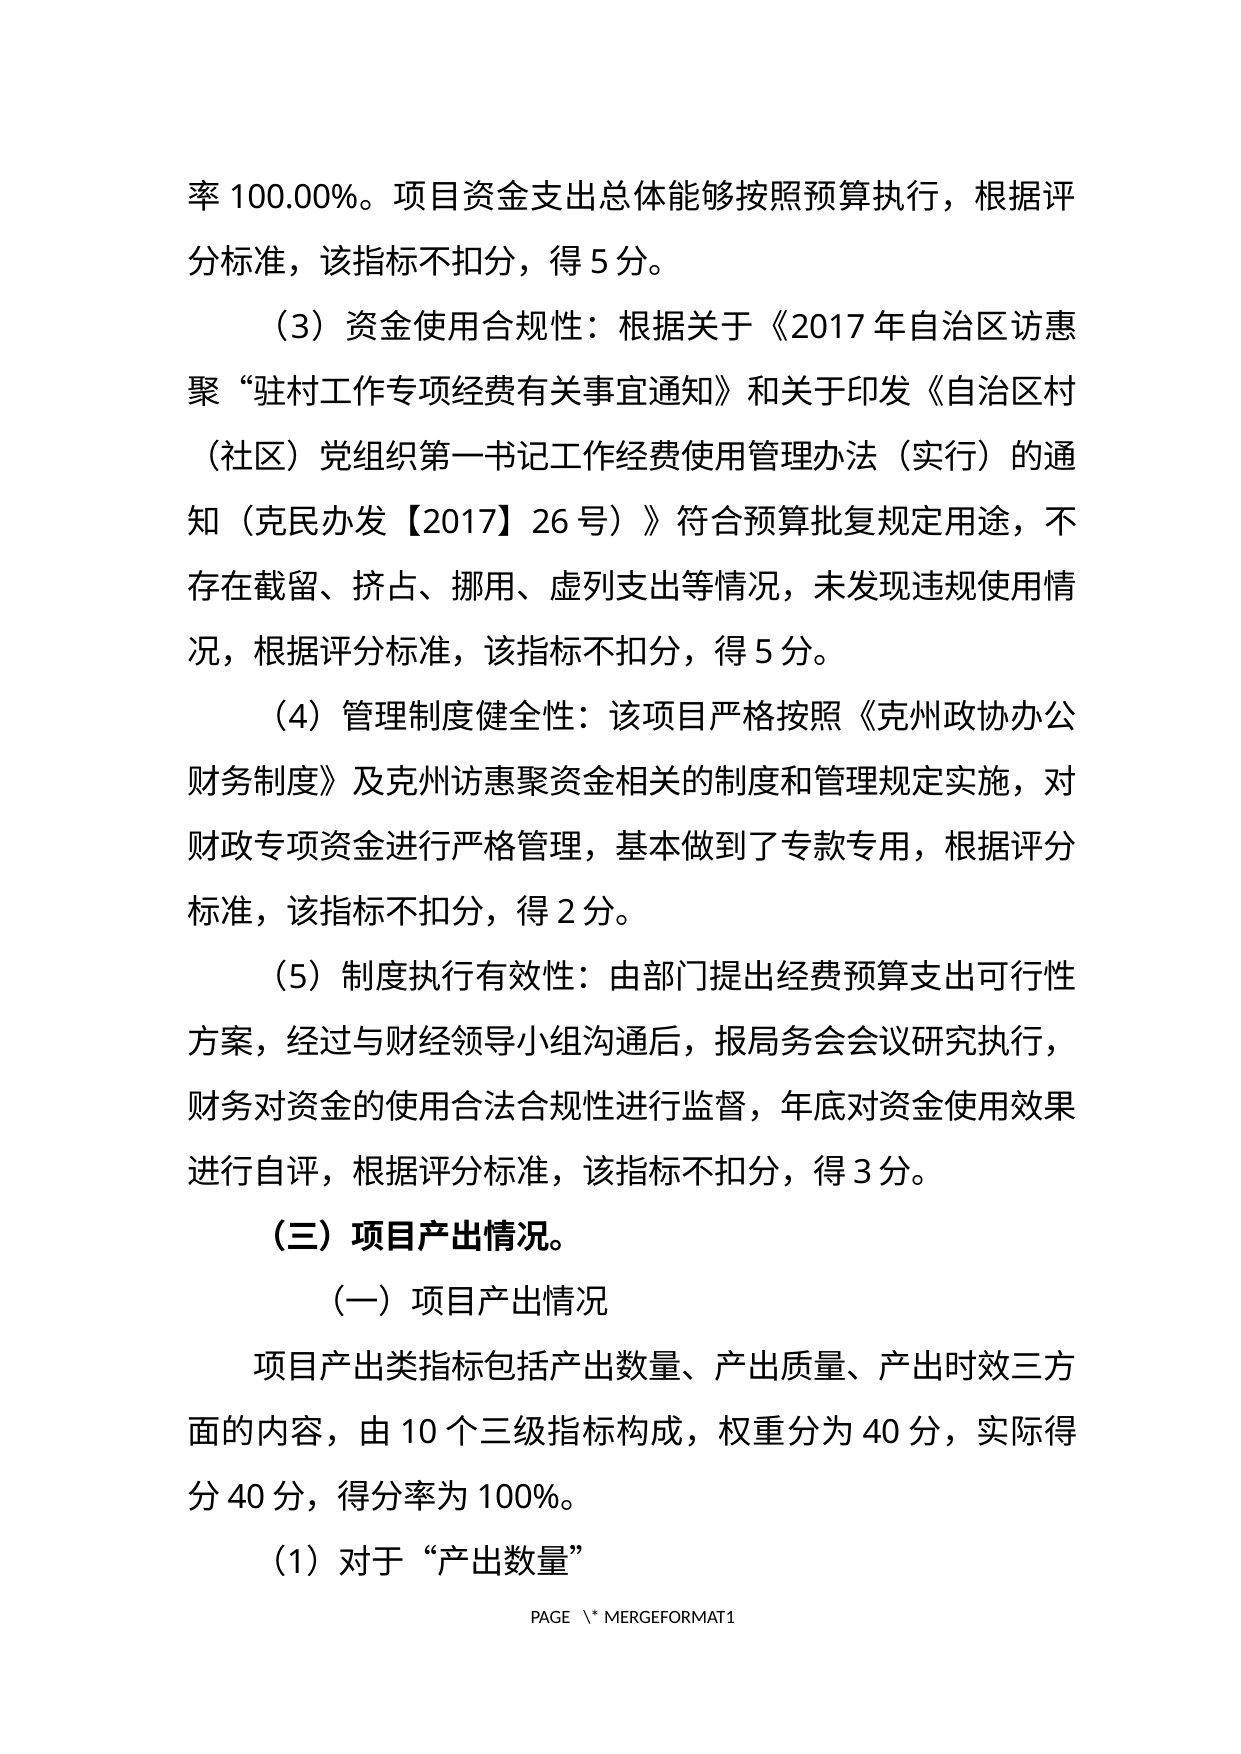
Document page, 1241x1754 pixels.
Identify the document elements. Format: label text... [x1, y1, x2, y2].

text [187, 1267, 1078, 1592]
text （三）项目产出情况。 [187, 1202, 1078, 1267]
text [187, 162, 1078, 1202]
